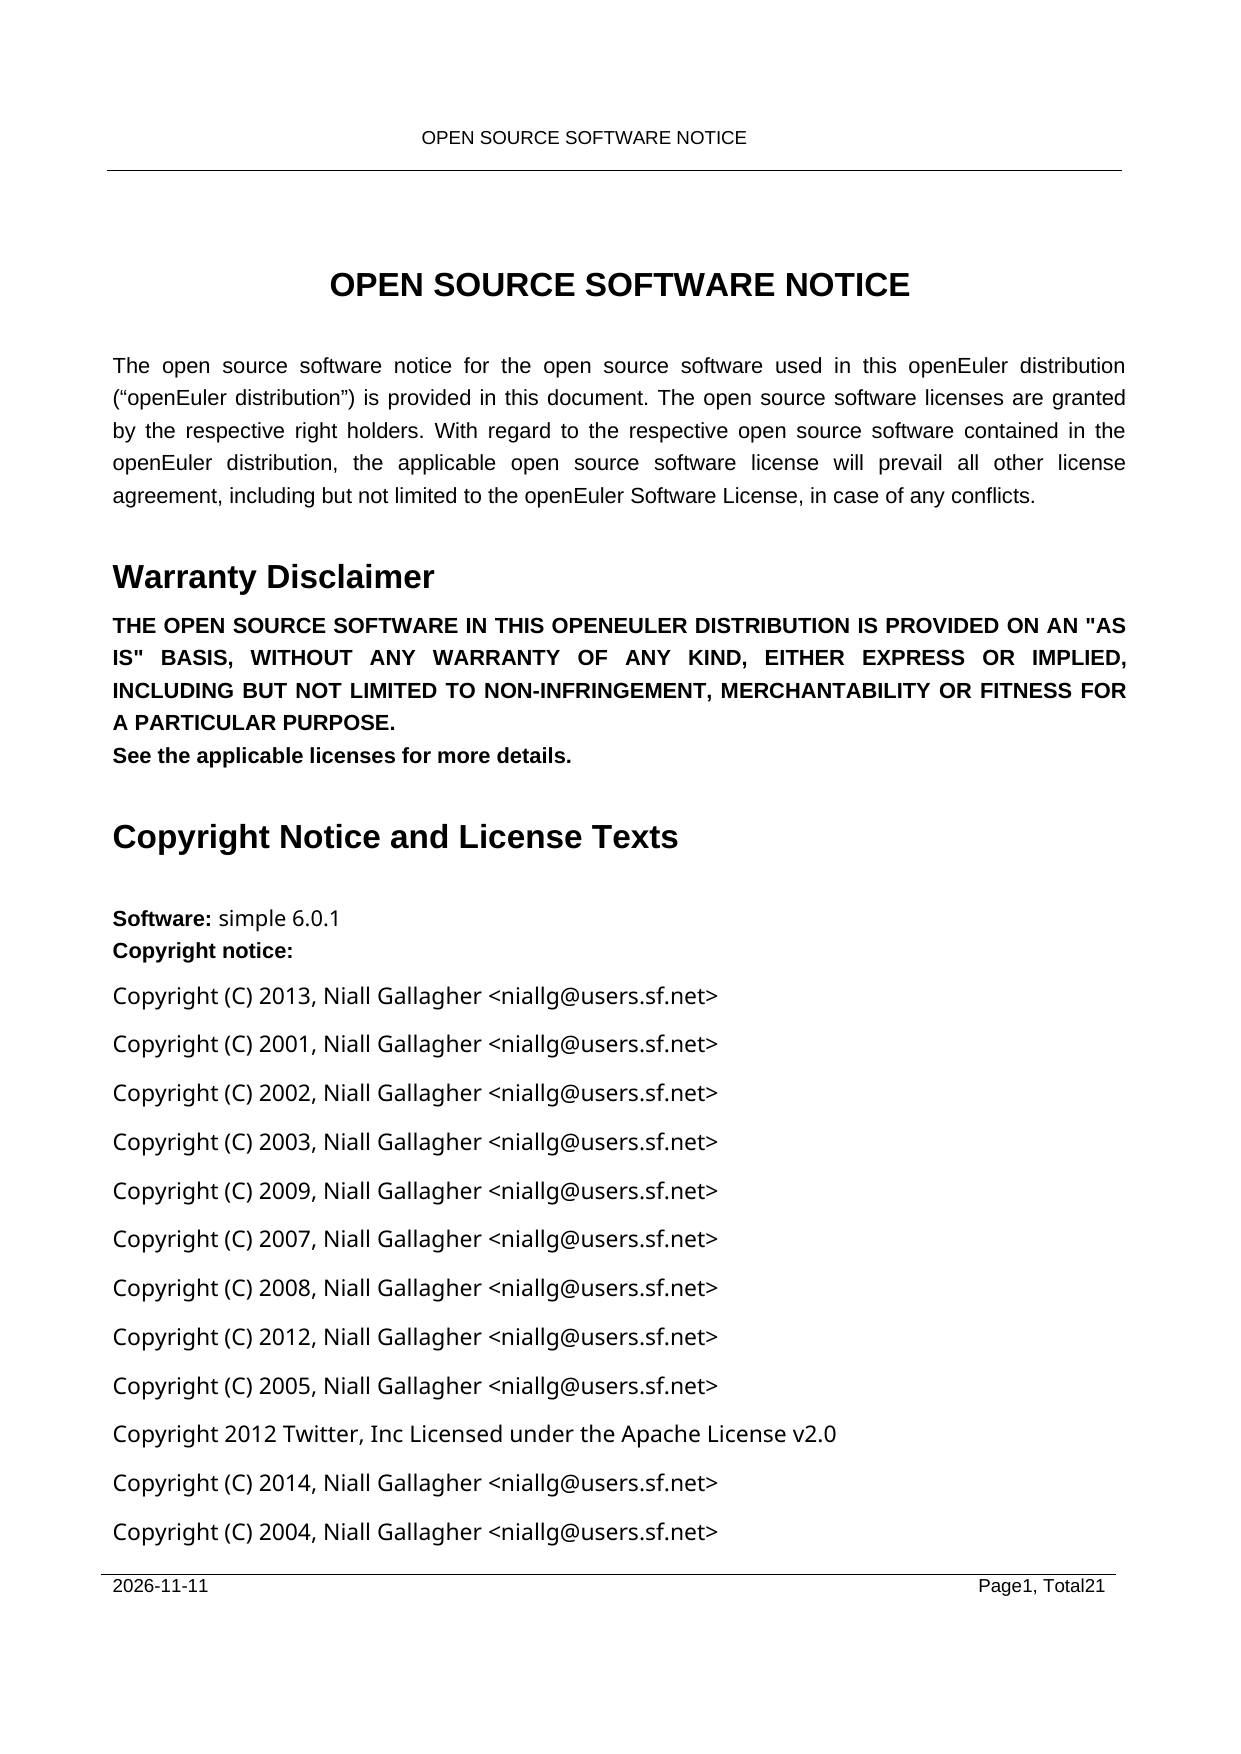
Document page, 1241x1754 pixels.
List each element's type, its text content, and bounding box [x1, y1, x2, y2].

text The open source software notice for the open source software used in this openEuler distribution (“openEuler distribution”) is provided in this document. The open source software licenses are granted by the respective right holders. With regard to the respective open source software contained in the openEuler distribution, the applicable open source software license will prevail all other license agreement, including but not limited to the openEuler Software License, in case of any conflicts. [112, 349, 1128, 511]
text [112, 979, 1128, 1548]
text Copyright notice: [112, 934, 1128, 966]
text OPEN SOURCE SOFTWARE NOTICE [112, 251, 1128, 316]
text Copyright Notice and License Texts [112, 804, 1128, 869]
text THE OPEN SOURCE SOFTWARE IN THIS OPENEULER DISTRIBUTION IS PROVIDED ON AN "AS IS" BASIS, WITHOUT ANY WARRANTY OF ANY KIND, EITHER EXPRESS OR IMPLIED, INCLUDING BUT NOT LIMITED TO NON-INFRINGEMENT, MERCHANTABILITY OR FITNESS FOR A PARTICULAR PURPOSE. See the applicable licenses for more details. [112, 609, 1128, 771]
text Warranty Disclaimer [112, 544, 1128, 609]
text Software: simple 6.0.1 [112, 901, 1128, 934]
